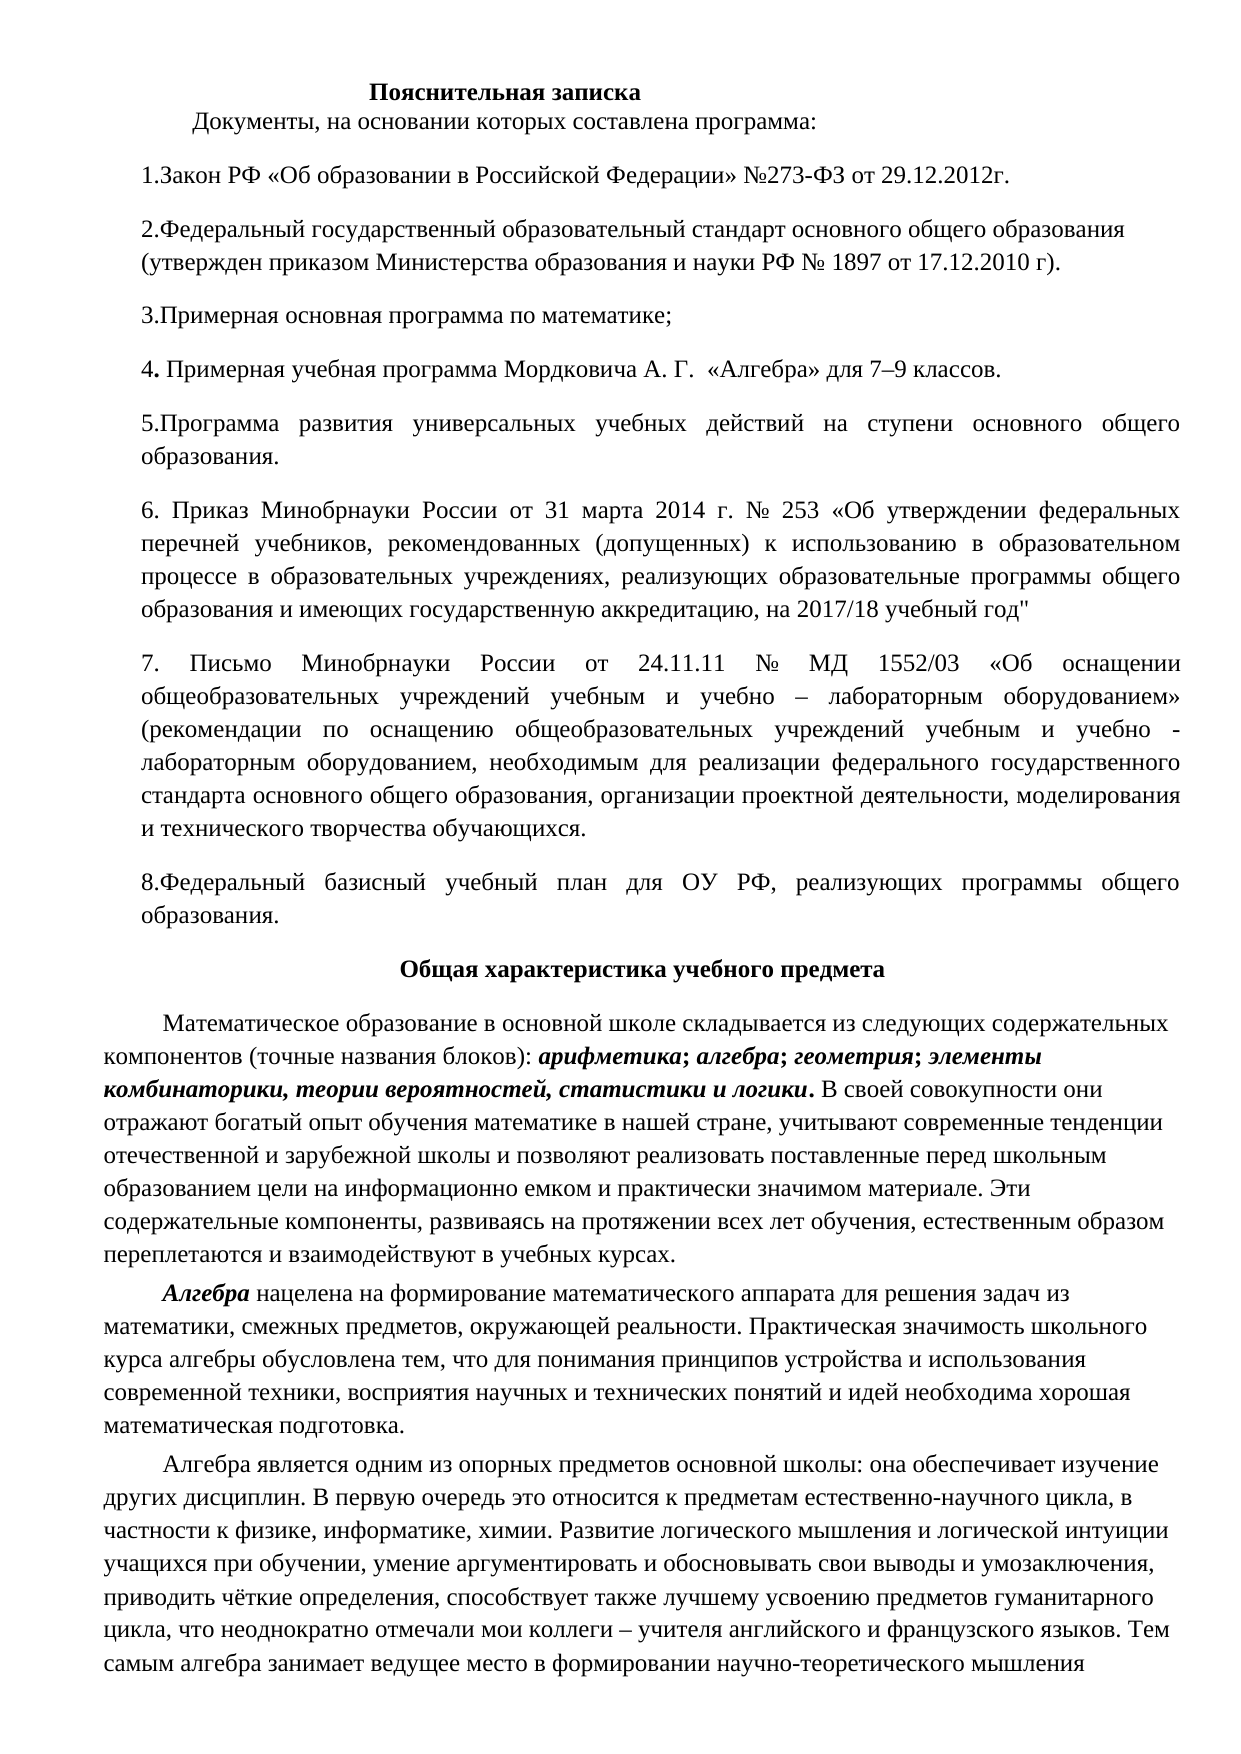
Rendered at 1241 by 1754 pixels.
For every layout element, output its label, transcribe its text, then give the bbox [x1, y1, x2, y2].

text 7. Письмо Минобрнауки России от 24.11.11 № МД 1552/03 «Об оснащении общеобразовательных учреждений учебным и учебно – лабораторным оборудованием» (рекомендации по оснащению общеобразовательных учреждений учебным и учебно - лабораторным оборудованием, необходимым для реализации федерального государственного стандарта основного общего образования, организации проектной деятельности, моделирования и технического творчества обучающихся. [141, 648, 1181, 842]
text 6. Приказ Минобрнауки России от 31 марта 2014 г. № 253 «Об утверждении федеральных перечней учебников, рекомендованных (допущенных) к использованию в образовательном процессе в образовательных учреждениях, реализующих образовательные программы общего образования и имеющих государственную аккредитацию, на 2017/18 учебный год" [141, 495, 1181, 623]
text Документы, на основании которых составлена программа: [103, 106, 1181, 135]
text 4. Примерная учебная программа Мордковича А. Г. «Алгебра» для 7–9 классов. [159, 354, 1181, 383]
text Общая характеристика учебного предмета [103, 954, 1181, 983]
text 2.Федеральный государственный образовательный стандарт основного общего образования (утвержден приказом Министерства образования и науки РФ № 1897 от 17.12.2010 г). [141, 214, 1181, 275]
text 3.Примерная основная программа по математике; [141, 301, 1181, 329]
text Математическое образование в основной школе складывается из следующих содержательных компонентов (точные названия блоков): арифметика; алгебра; геометрия; элементы комбинаторики, теории вероятностей, статистики и логики. В своей совокупности они отражают богатый опыт обучения математике в нашей стране, учитывают современные тенденции отечественной и зарубежной школы и позволяют реализовать поставленные перед школьным образованием цели на информационно емком и практически значимом материале. Эти содержательные компоненты, развиваясь на протяжении всех лет обучения, естественным образом переплетаются и взаимодействуют в учебных курсах. [103, 1008, 1181, 1268]
text 8.Федеральный базисный учебный план для ОУ РФ, реализующих программы общего образования. [141, 867, 1181, 929]
text 1.Закон РФ «Об образовании в Российской Федерации» №273-ФЗ от 29.12.2012г. [141, 160, 1181, 188]
text 5.Программа развития универсальных учебных действий на ступени основного общего образования. [141, 408, 1181, 470]
text Алгебра нацелена на формирование математического аппарата для решения задач из математики, смежных предметов, окружающей реальности. Практическая значимость школьного курса алгебры обусловлена тем, что для понимания принципов устройства и использования современной техники, восприятия научных и технических понятий и идей необходима хорошая математическая подготовка. [103, 1278, 1181, 1439]
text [103, 1449, 1181, 1676]
text Пояснительная записка [103, 77, 1181, 106]
